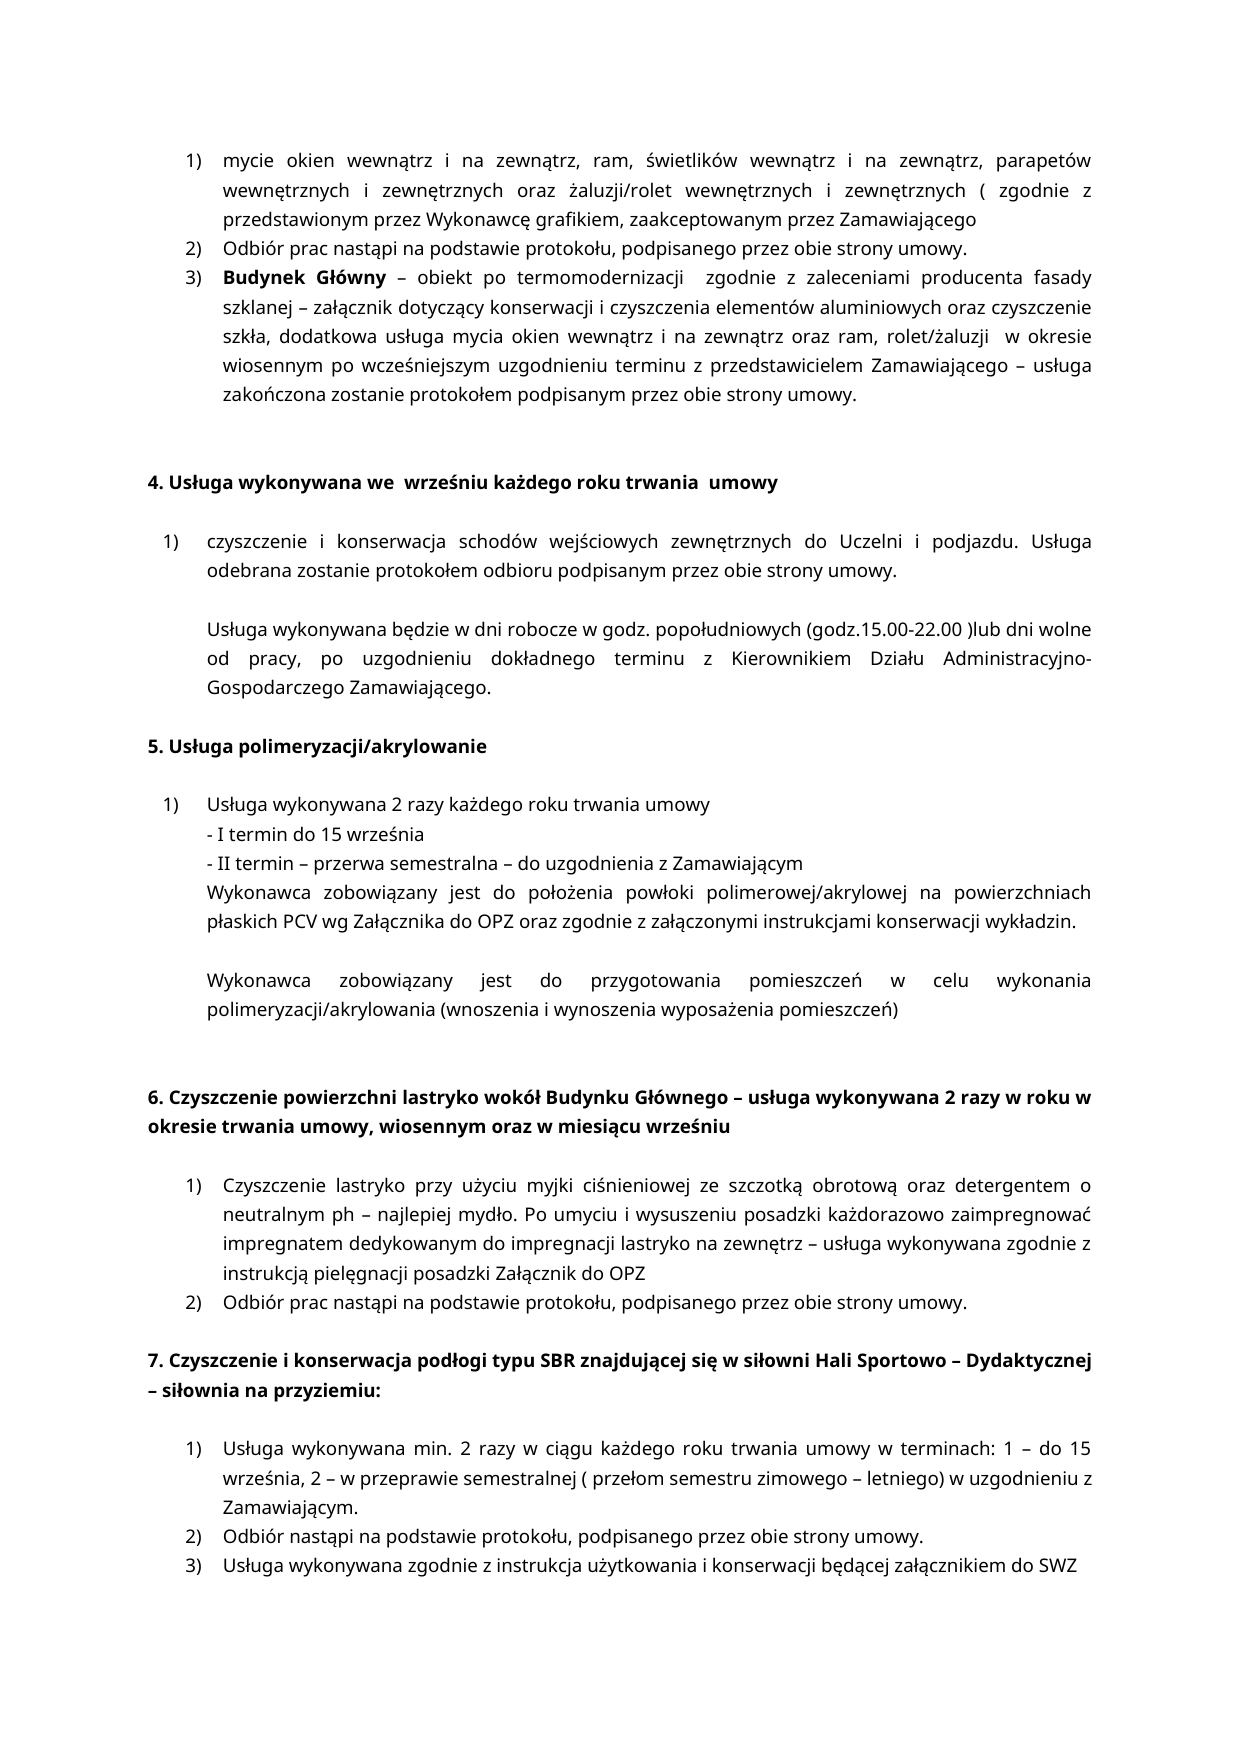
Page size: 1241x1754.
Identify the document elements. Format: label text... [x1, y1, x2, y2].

list Czyszczenie lastryko przy użyciu myjki ciśnieniowej ze szczotką obrotową oraz detergentem o neutralnym ph – najlepiej mydło. Po umyciu i wysuszeniu posadzki każdorazowo zaimpregnować impregnatem dedykowanym do impregnacji lastryko na zewnętrz – usługa wykonywana zgodnie z instrukcją pielęgnacji posadzki Załącznik do OPZ [185, 1172, 1093, 1285]
text 7. Czyszczenie i konserwacja podłogi typu SBR znajdującej się w siłowni Hali Sportowo – Dydaktycznej – siłownia na przyziemiu: [148, 1348, 1093, 1402]
text Usługa wykonywana będzie w dni robocze w godz. popołudniowych (godz.15.00-22.00 )lub dni wolne od pracy, po uzgodnieniu dokładnego terminu z Kierownikiem Działu Administracyjno-Gospodarczego Zamawiającego. [207, 616, 1093, 700]
text - I termin do 15 września [207, 821, 1093, 846]
text Wykonawca zobowiązany jest do położenia powłoki polimerowej/akrylowej na powierzchniach płaskich PCV wg Załącznika do OPZ oraz zgodnie z załączonymi instrukcjami konserwacji wykładzin. [207, 879, 1093, 934]
list Usługa wykonywana zgodnie z instrukcja użytkowania i konserwacji będącej załącznikiem do SWZ [185, 1553, 1093, 1578]
text - II termin – przerwa semestralna – do uzgodnienia z Zamawiającym [207, 850, 1093, 876]
list Usługa wykonywana 2 razy każdego roku trwania umowy [162, 792, 1093, 817]
list Budynek Główny – obiekt po termomodernizacji zgodnie z zaleceniami producenta fasady szklanej – załącznik dotyczący konserwacji i czyszczenia elementów aluminiowych oraz czyszczenie szkła, dodatkowa usługa mycia okien wewnątrz i na zewnątrz oraz ram, rolet/żaluzji w okresie wiosennym po wcześniejszym uzgodnieniu terminu z przedstawicielem Zamawiającego – usługa zakończona zostanie protokołem podpisanym przez obie strony umowy. [185, 265, 1093, 407]
list mycie okien wewnątrz i na zewnątrz, ram, świetlików wewnątrz i na zewnątrz, parapetów wewnętrznych i zewnętrznych oraz żaluzji/rolet wewnętrznych i zewnętrznych ( zgodnie z przedstawionym przez Wykonawcę grafikiem, zaakceptowanym przez Zamawiającego [185, 148, 1093, 232]
list Odbiór prac nastąpi na podstawie protokołu, podpisanego przez obie strony umowy. [185, 1289, 1093, 1315]
list czyszczenie i konserwacja schodów wejściowych zewnętrznych do Uczelni i podjazdu. Usługa odebrana zostanie protokołem odbioru podpisanym przez obie strony umowy. [162, 528, 1093, 583]
list Odbiór prac nastąpi na podstawie protokołu, podpisanego przez obie strony umowy. [185, 235, 1093, 261]
text 6. Czyszczenie powierzchni lastryko wokół Budynku Głównego – usługa wykonywana 2 razy w roku w okresie trwania umowy, wiosennym oraz w miesiącu wrześniu [148, 1084, 1093, 1139]
list Usługa wykonywana min. 2 razy w ciągu każdego roku trwania umowy w terminach: 1 – do 15 września, 2 – w przeprawie semestralnej ( przełom semestru zimowego – letniego) w uzgodnieniu z Zamawiającym. [185, 1436, 1093, 1519]
text Wykonawca zobowiązany jest do przygotowania pomieszczeń w celu wykonania polimeryzacji/akrylowania (wnoszenia i wynoszenia wyposażenia pomieszczeń) [207, 967, 1093, 1022]
list Odbiór nastąpi na podstawie protokołu, podpisanego przez obie strony umowy. [185, 1523, 1093, 1549]
text 5. Usługa polimeryzacji/akrylowanie [148, 733, 1093, 758]
text 4. Usługa wykonywana we wrześniu każdego roku trwania umowy [148, 469, 1093, 495]
